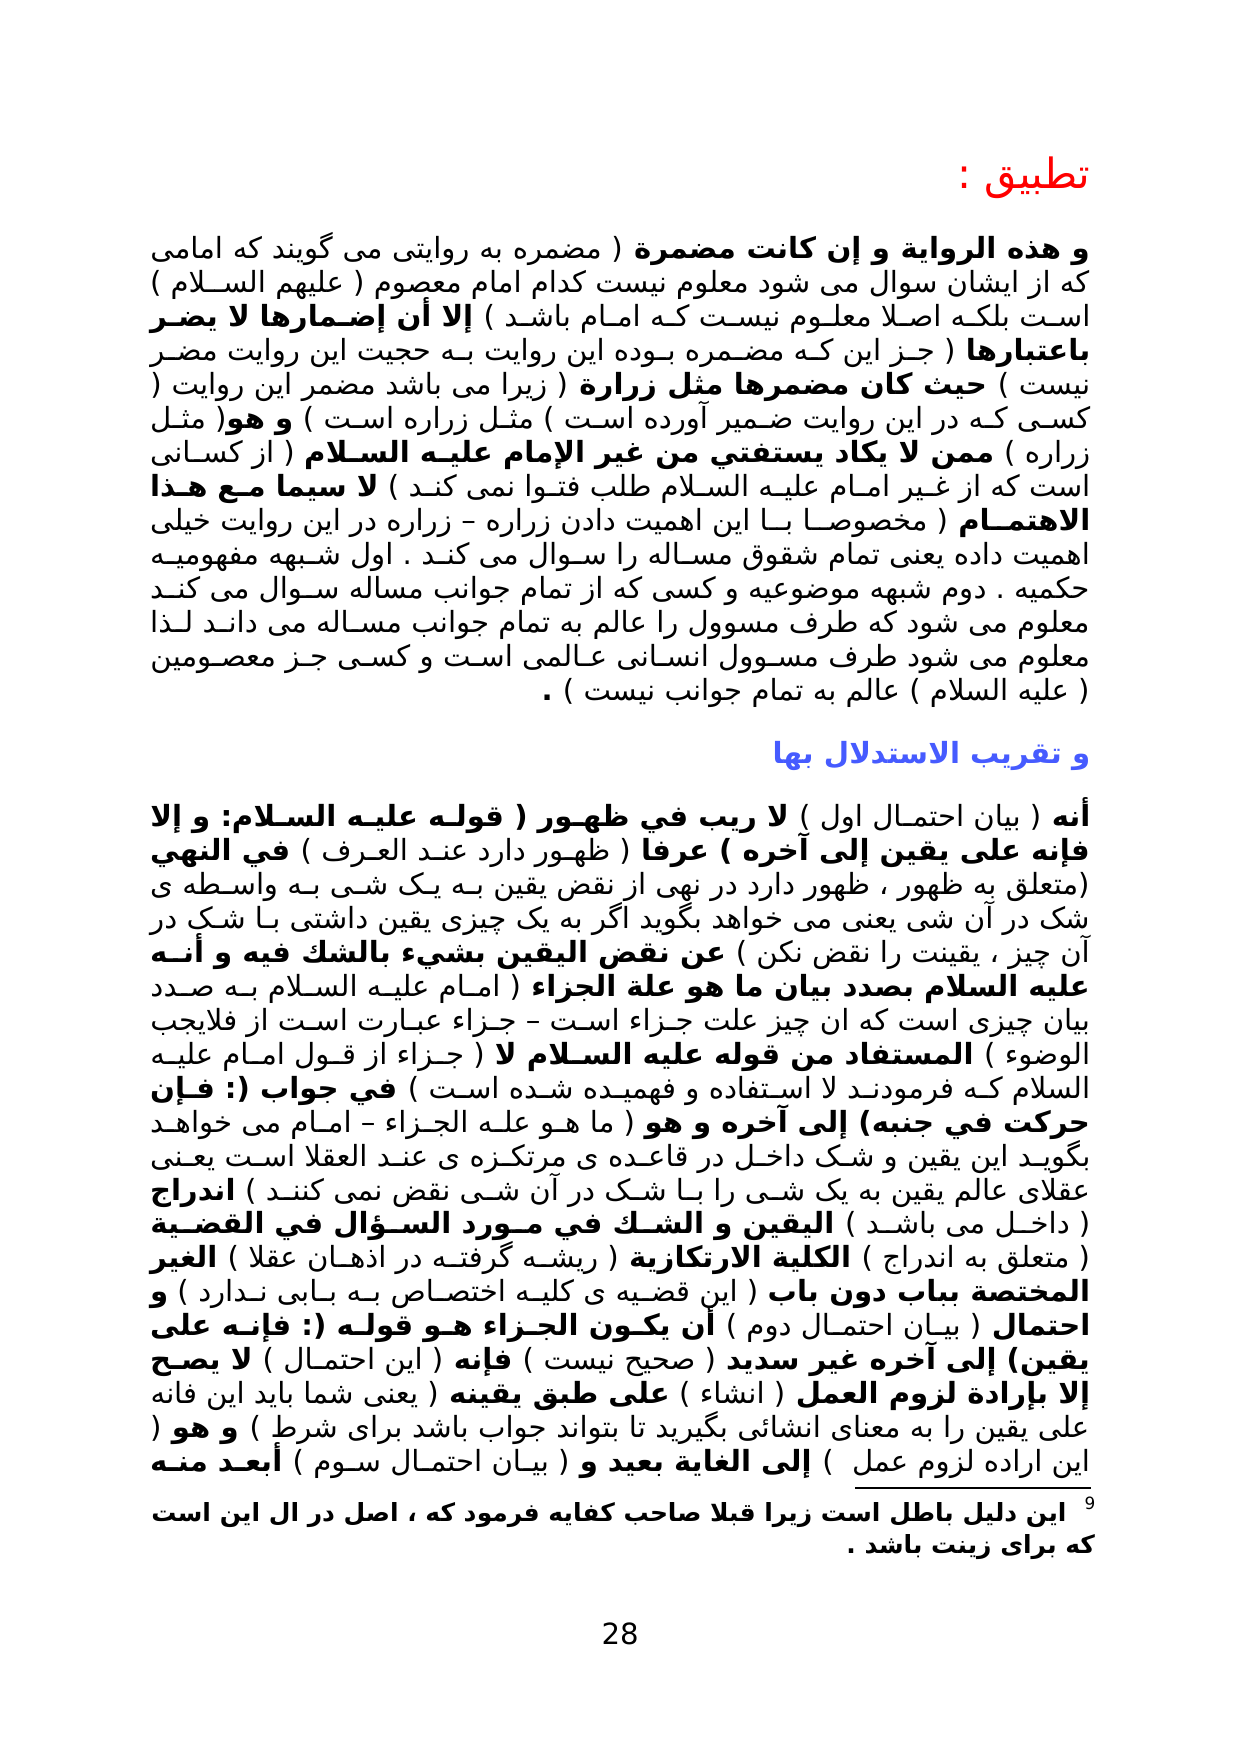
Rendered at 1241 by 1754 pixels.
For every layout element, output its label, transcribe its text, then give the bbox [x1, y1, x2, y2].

subtitle تطبیق : [150, 150, 1090, 198]
text و تقريب الاستدلال بها [150, 736, 1090, 770]
text و هذه الرواية و إن كانت مضمرة ( مضمره به روایتی می گویند که امامی که از ایشان سوال می شود معلوم نیست کدام امام معصوم ( علیهم السلام ) است بلکه اصلا معلوم نیست که امام باشد ) إلا أن إضمارها لا يضر باعتبارها ( جز این که مضمره بوده این روایت به حجیت این روایت مضر نیست ) حيث كان مضمرها مثل زرارة ( زیرا می باشد مضمر این روایت ( کسی که در این روایت ضمیر آورده است ) مثل زراره است ) و هو( مثل زراره ) ممن لا يكاد يستفتي من غير الإمام عليه السلام ( از کسانی است که از غیر امام علیه السلام طلب فتوا نمی کند ) لا سيما مع هذا الاهتمام ( مخصوصا با این اهمیت دادن زراره – زراره در این روایت خیلی اهمیت داده یعنی تمام شقوق مساله را سوال می کند . اول شبهه مفهومیه حکمیه . دوم شبهه موضوعیه و کسی که از تمام جوانب مساله سوال می کند معلوم می شود که طرف مسوول را عالم به تمام جوانب مساله می داند لذا معلوم می شود طرف مسوول انسانی عالمی است و کسی جز معصومین ( علیه السلام ) عالم به تمام جوانب نیست ) . [150, 232, 1090, 707]
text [150, 799, 1090, 1478]
